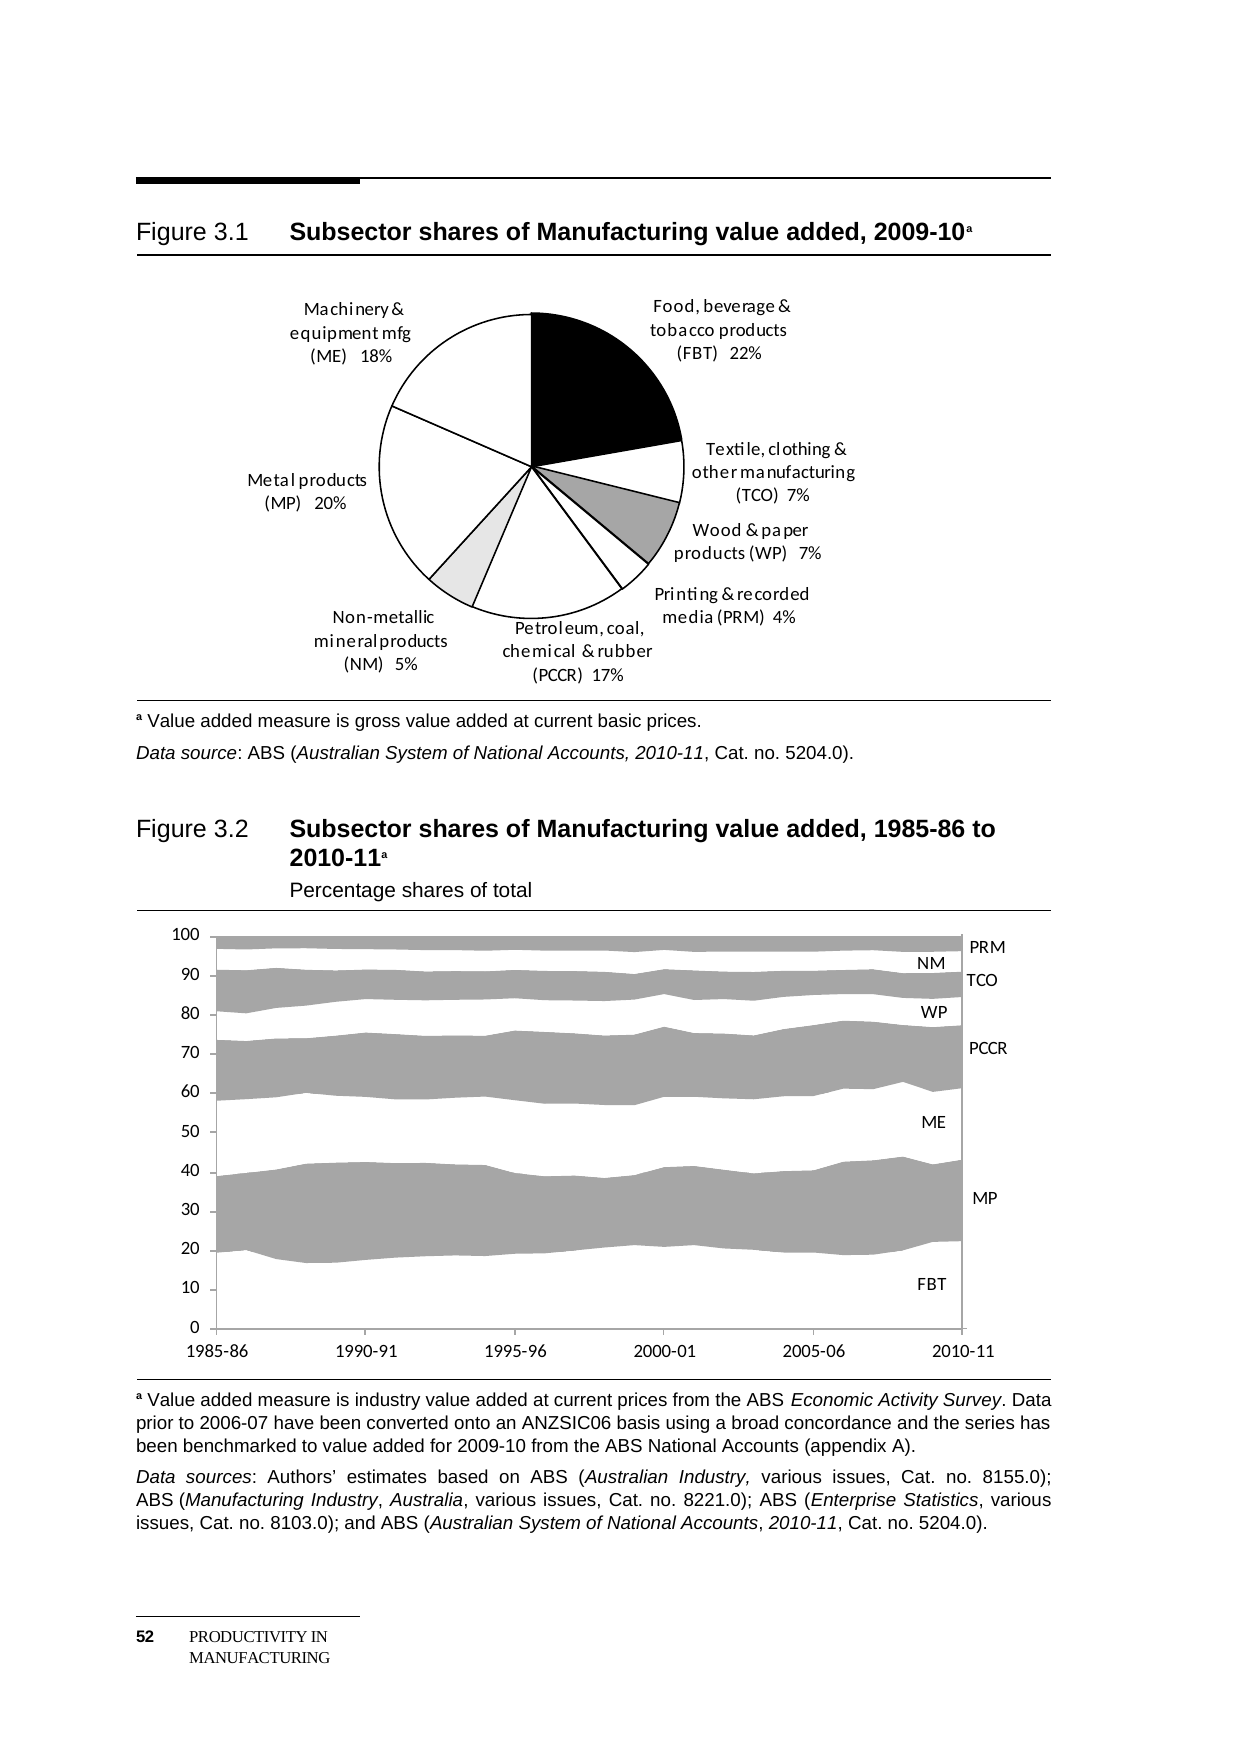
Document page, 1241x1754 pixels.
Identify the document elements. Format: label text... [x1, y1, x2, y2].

table_header [137, 911, 1051, 1378]
table_header [137, 256, 1051, 700]
text a Value added measure is gross value added at current basic prices. [136, 709, 1051, 732]
title Figure 3.1 Subsector shares of Manufacturing value added, 2009-10a [136, 217, 1051, 246]
subtitle Percentage shares of total [289, 880, 1051, 901]
text Data source: ABS (Australian System of National Accounts, 2010-11, Cat. no. 5204.0). [136, 741, 1051, 764]
title Figure 3.2 Subsector shares of Manufacturing value added, 1985-86 to 2010-11a [136, 814, 1051, 872]
text Data sources: Authors’ estimates based on ABS (Australian Industry, various issues, Cat. no. 8155.0); ABS (Manufacturing Industry, Australia, various issues, Cat. no. 8221.0); ABS (Enterprise Statistics, various issues, Cat. no. 8103.0); and ABS (Australian System of National Accounts, 2010-11, Cat. no. 5204.0). [136, 1465, 1051, 1534]
text a Value added measure is industry value added at current prices from the ABS Economic Activity Survey. Data prior to 2006-07 have been converted onto an ANZSIC06 basis using a broad concordance and the series has been benchmarked to value added for 2009-10 from the ABS National Accounts (appendix A). [136, 1388, 1051, 1457]
